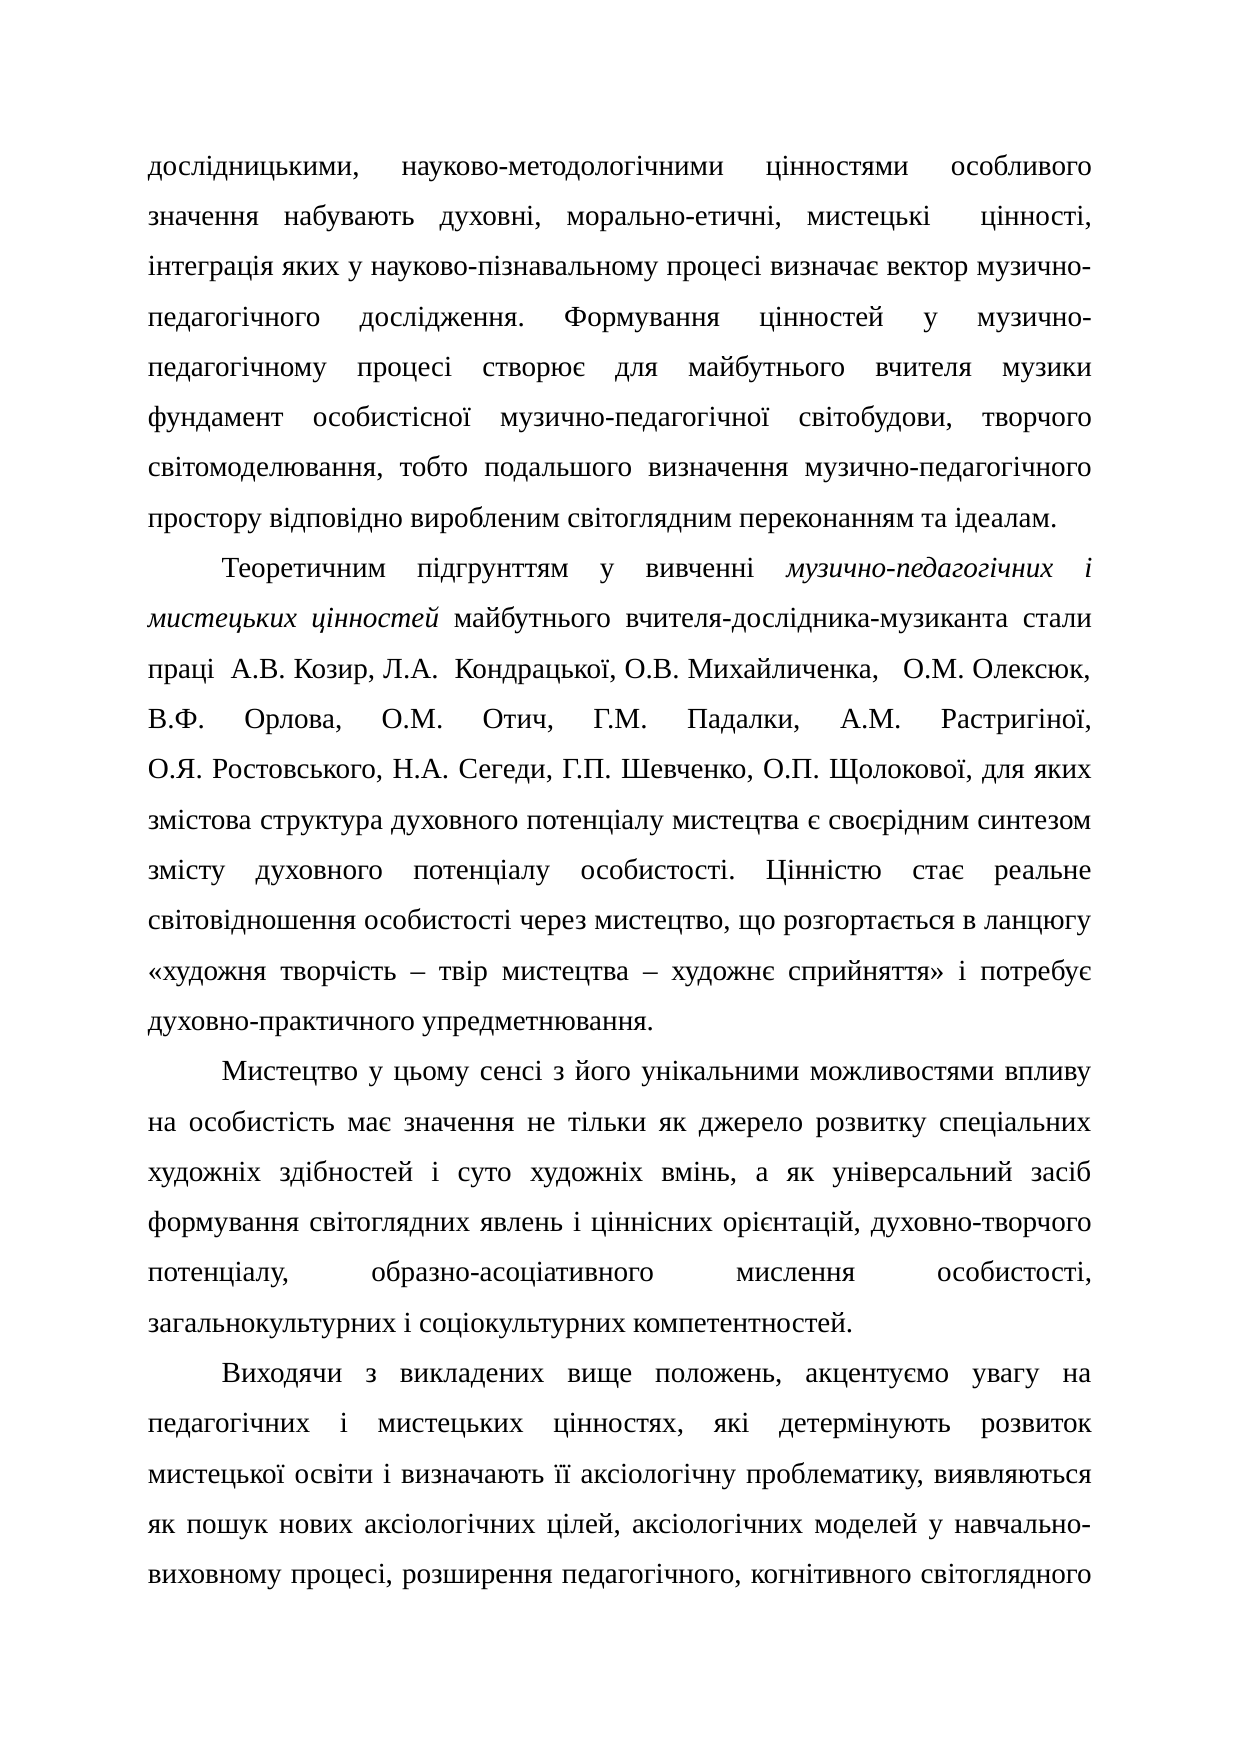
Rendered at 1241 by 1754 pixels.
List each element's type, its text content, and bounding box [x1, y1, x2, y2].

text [148, 148, 1092, 533]
text Теоретичним підгрунттям у вивченні музично-педагогічних і мистецьких цінностей майбутнього вчителя-дослідника-музиканта стали праці А.В. Козир, Л.А. Кондрацької, О.В. Михайличенка, О.М. Олексюк, В.Ф. Орлова, О.М. Отич, Г.М. Падалки, А.М. Растригіної, О.Я. Ростовського, Н.А. Сегеди, Г.П. Шевченко, О.П. Щолокової, для яких змістова структура духовного потенціалу мистецтва є своєрідним синтезом змісту духовного потенціалу особистості. Цінністю стає реальне світовідношення особистості через мистецтво, що розгортається в ланцюгу «художня творчість – твір мистецтва – художнє сприйняття» і потребує духовно-практичного упредметнювання. [148, 550, 1092, 1037]
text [148, 1355, 1092, 1590]
text Мистецтво у цьому сенсі з його унікальними можливостями впливу на особистість має значення не тільки як джерело розвитку спеціальних художніх здібностей і суто художніх вмінь, а як універсальний засіб формування світоглядних явлень і ціннісних орієнтацій, духовно-творчого потенціалу, образно-асоціативного мислення особистості, загальнокультурних і соціокультурних компетентностей. [148, 1053, 1092, 1338]
